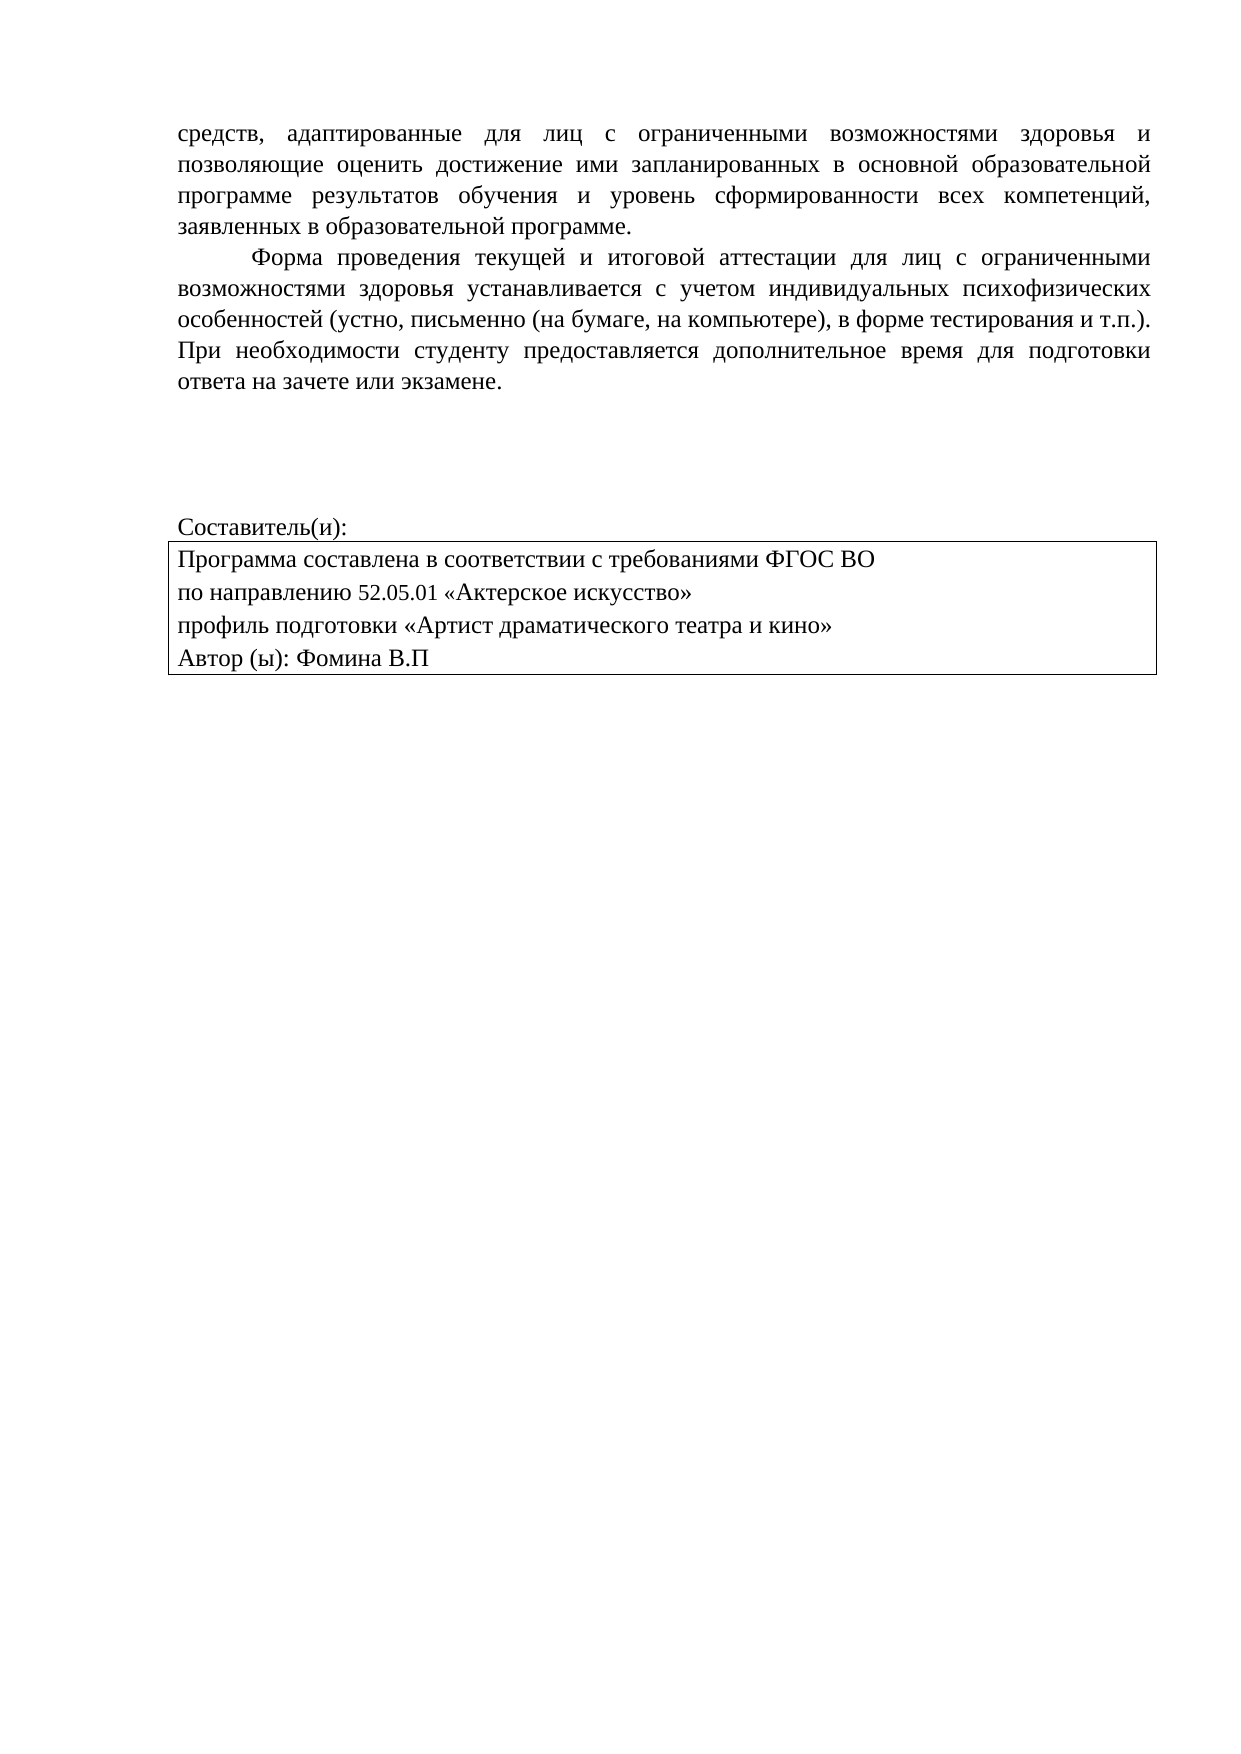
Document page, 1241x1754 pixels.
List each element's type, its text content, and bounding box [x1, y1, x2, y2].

text по направлению 52.05.01 «Актерское искусство» [169, 574, 1156, 606]
text Автор (ы): Фомина В.П [169, 640, 1156, 674]
text Составитель(и): [177, 512, 1152, 541]
text профиль подготовки «Артист драматического театра и кино» [169, 607, 1156, 639]
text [177, 118, 1152, 240]
text Программа составлена в соответствии с требованиями ФГОС ВО [169, 542, 1156, 573]
text Форма проведения текущей и итоговой аттестации для лиц с ограниченными возможностями здоровья устанавливается с учетом индивидуальных психофизических особенностей (устно, письменно (на бумаге, на компьютере), в форме тестирования и т.п.). При необходимости студенту предоставляется дополнительное время для подготовки ответа на зачете или экзамене. [177, 242, 1152, 395]
